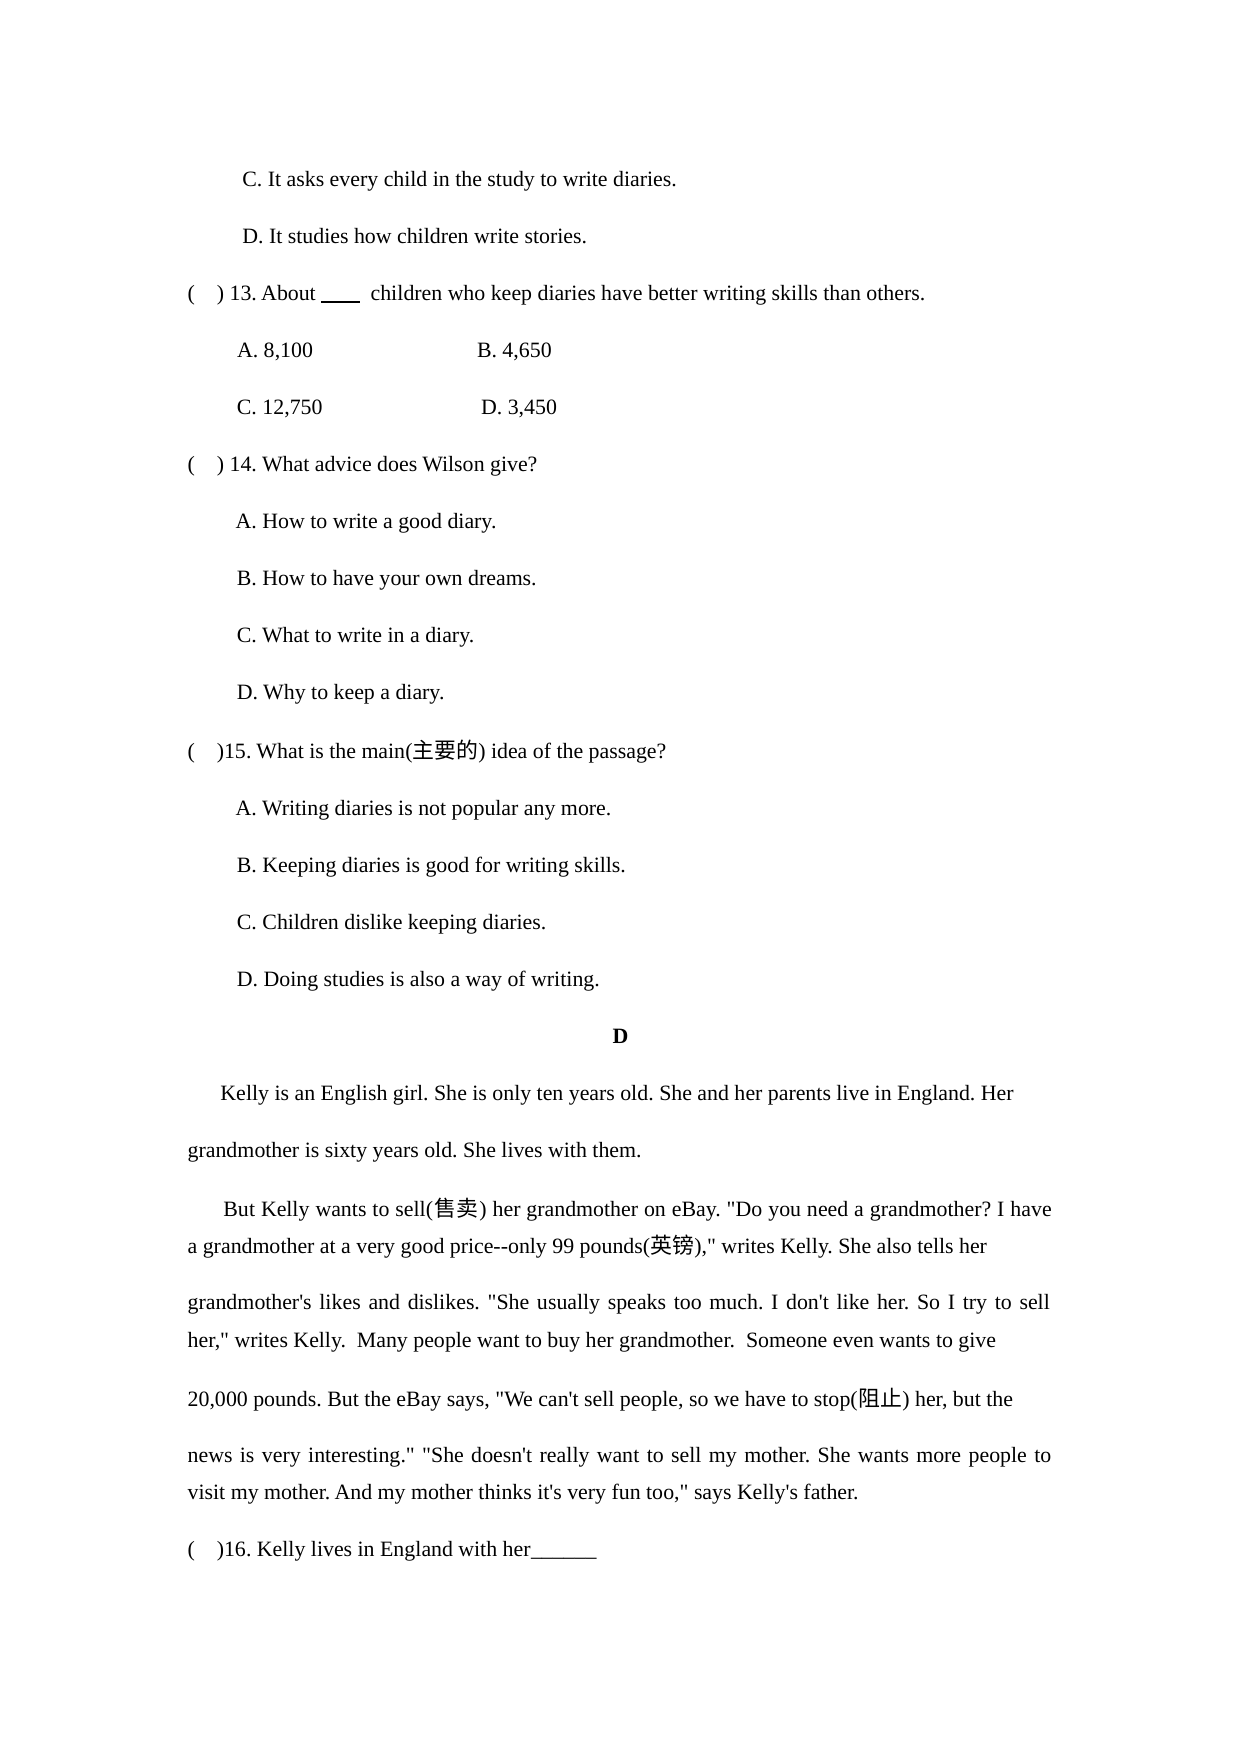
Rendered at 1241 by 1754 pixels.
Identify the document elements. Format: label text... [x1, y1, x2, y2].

text ( ) 14. What advice does Wilson give? [187, 447, 1053, 480]
text 20,000 pounds. But the eBay says, "We can't sell people, so we have to stop(阻止) her, but the [187, 1380, 1053, 1413]
text grandmother is sixty years old. She lives with them. [187, 1133, 1053, 1166]
text ( )15. What is the main(主要的) idea of the passage? [187, 733, 1053, 765]
text D [187, 1019, 1053, 1052]
text grandmother's likes and dislikes. "She usually speaks too much. I don't like her. So I try to sell her," writes Kelly. Many people want to buy her grandmother. Someone even wants to give [187, 1286, 1053, 1356]
text ( ) 13. About children who keep diaries have better writing skills than others. [187, 276, 1053, 309]
text Kelly is an English girl. She is only ten years old. She and her parents live in England. Her [187, 1076, 1053, 1109]
text C. It asks every child in the study to write diaries. [187, 162, 1053, 194]
text D. Why to keep a diary. [187, 676, 1053, 708]
text C. Children dislike keeping diaries. [187, 905, 1053, 937]
text ( )16. Kelly lives in England with her______ [187, 1532, 1053, 1565]
text A. How to write a good diary. [187, 504, 1053, 537]
text A. 8,100 B. 4,650 [187, 333, 1053, 366]
text D. Doing studies is also a way of writing. [187, 962, 1053, 994]
text D. It studies how children write stories. [187, 219, 1053, 252]
text C. What to write in a diary. [187, 619, 1053, 651]
text But Kelly wants to sell(售卖) her grandmother on eBay. "Do you need a grandmother? I have a grandmother at a very good price--only 99 pounds(英镑)," writes Kelly. She also tells her [187, 1190, 1053, 1260]
text A. Writing diaries is not popular any more. [187, 791, 1053, 823]
text C. 12,750 D. 3,450 [187, 390, 1053, 423]
text B. How to have your own dreams. [187, 562, 1053, 594]
text news is very interesting." "She doesn't really want to sell my mother. She wants more people to visit my mother. And my mother thinks it's very fun too," says Kelly's father. [187, 1438, 1053, 1508]
text B. Keeping diaries is good for writing skills. [187, 848, 1053, 880]
